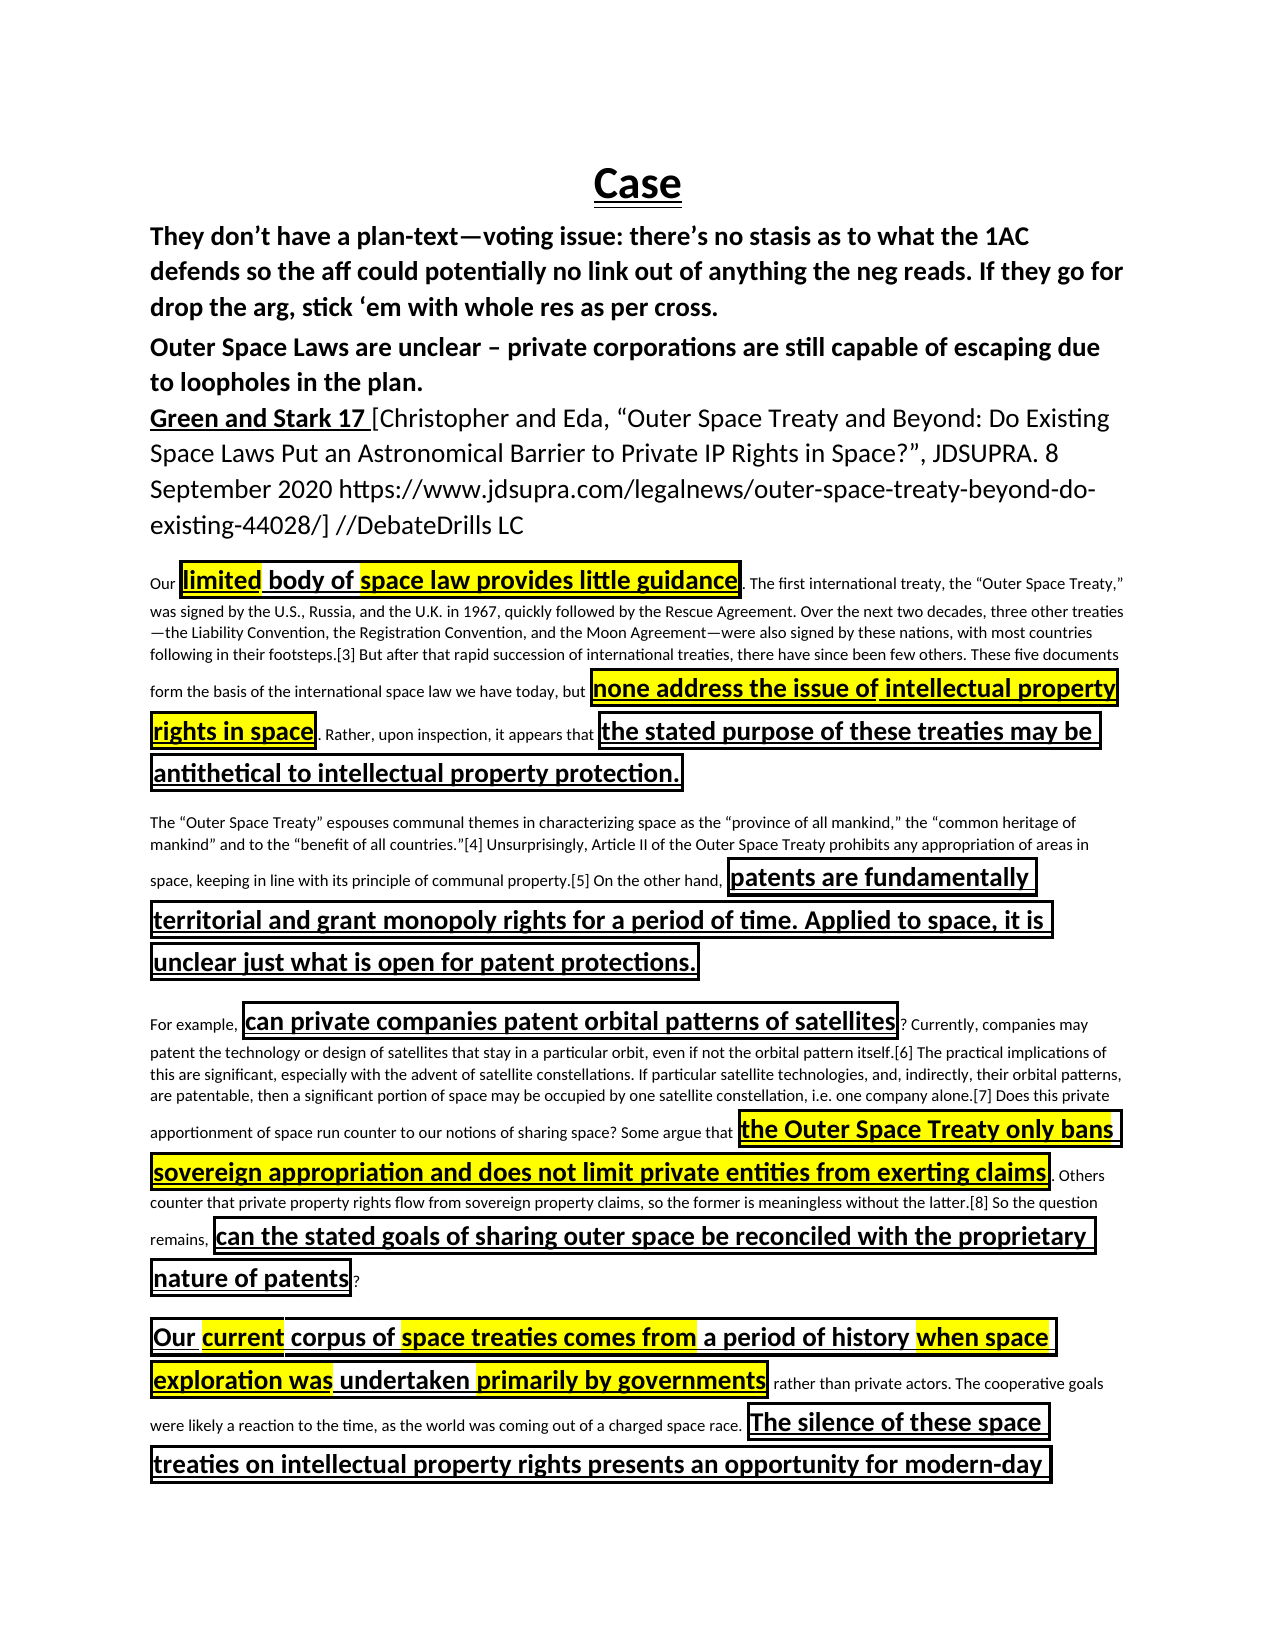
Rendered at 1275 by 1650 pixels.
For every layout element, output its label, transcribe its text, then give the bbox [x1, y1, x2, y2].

text Our limited body of space law provides little guidance. The first international treaty, the “Outer Space Treaty,” was signed by the U.S., Russia, and the U.K. in 1967, quickly followed by the Rescue Agreement. Over the next two decades, three other treaties—the Liability Convention, the Registration Convention, and the Moon Agreement—were also signed by these nations, with most countries following in their footsteps.[3] But after that rapid succession of international treaties, there have since been few others. These five documents form the basis of the international space law we have today, but none address the issue of intellectual property rights in space. Rather, upon inspection, it appears that the stated purpose of these treaties may be antithetical to intellectual property protection. [150, 560, 1125, 792]
subtitle Outer Space Laws are unclear – private corporations are still capable of escaping due to loopholes in the plan. [150, 330, 1125, 398]
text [150, 1317, 1125, 1484]
text The “Outer Space Treaty” espouses communal themes in characterizing space as the “province of all mankind,” the “common heritage of mankind” and to the “benefit of all countries.”[4] Unsurprisingly, Article II of the Outer Space Treaty prohibits any appropriation of areas in space, keeping in line with its principle of communal property.[5] On the other hand, patents are fundamentally territorial and grant monopoly rights for a period of time. Applied to space, it is unclear just what is open for patent protections. [150, 812, 1125, 981]
subtitle Case [150, 154, 1125, 210]
subtitle They don’t have a plan-text—voting issue: there’s no stasis as to what the 1AC defends so the aff could potentially no link out of anything the neg reads. If they go for drop the arg, stick ‘em with whole res as per cross. [150, 219, 1125, 323]
text For example, can private companies patent orbital patterns of satellites? Currently, companies may patent the technology or design of satellites that stay in a particular orbit, even if not the orbital pattern itself.[6] The practical implications of this are significant, especially with the advent of satellite constellations. If particular satellite technologies, and, indirectly, their orbital patterns, are patentable, then a significant portion of space may be occupied by one satellite constellation, i.e. one company alone.[7] Does this private apportionment of space run counter to our notions of sharing space? Some argue that the Outer Space Treaty only bans sovereign appropriation and does not limit private entities from exerting claims. Others counter that private property rights flow from sovereign property claims, so the former is meaningless without the latter.[8] So the question remains, can the stated goals of sharing outer space be reconciled with the proprietary nature of patents? [150, 1001, 1125, 1297]
text Green and Stark 17 [Christopher and Eda, “Outer Space Treaty and Beyond: Do Existing Space Laws Put an Astronomical Barrier to Private IP Rights in Space?”, JDSUPRA. 8 September 2020 https://www.jdsupra.com/legalnews/outer-space-treaty-beyond-do-existing-44028/] //DebateDrills LC [150, 401, 1125, 541]
